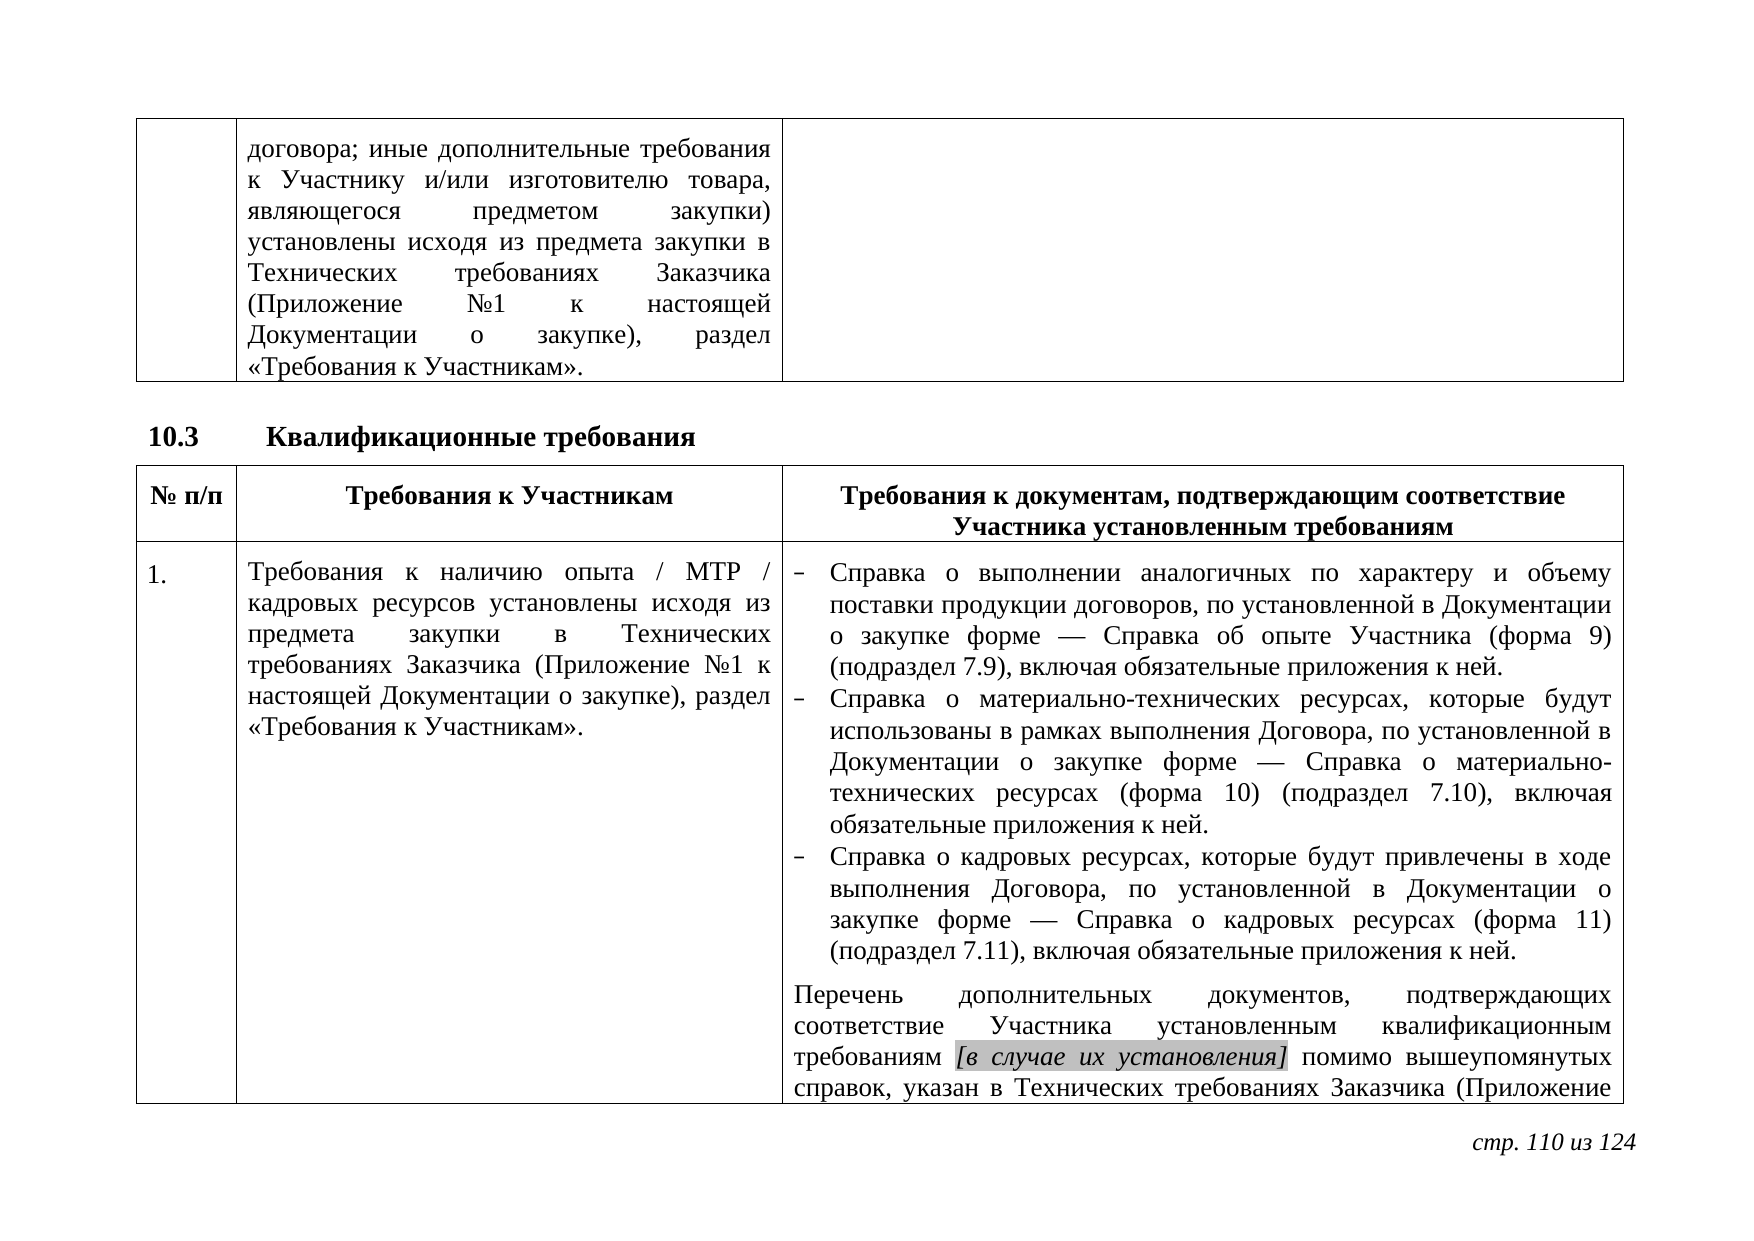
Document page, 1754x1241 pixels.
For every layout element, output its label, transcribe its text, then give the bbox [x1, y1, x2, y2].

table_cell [783, 119, 1623, 381]
table_header № п/п [137, 466, 236, 541]
subtitle Квалификационные требования [148, 419, 1636, 453]
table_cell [783, 542, 1623, 1102]
table_header Требования к документам, подтверждающим соответствие Участника установленным требованиям [783, 466, 1623, 541]
table_cell [137, 119, 236, 381]
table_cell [237, 119, 782, 381]
table_header Требования к Участникам [237, 466, 782, 541]
table_cell [137, 542, 236, 1102]
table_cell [237, 542, 782, 1102]
